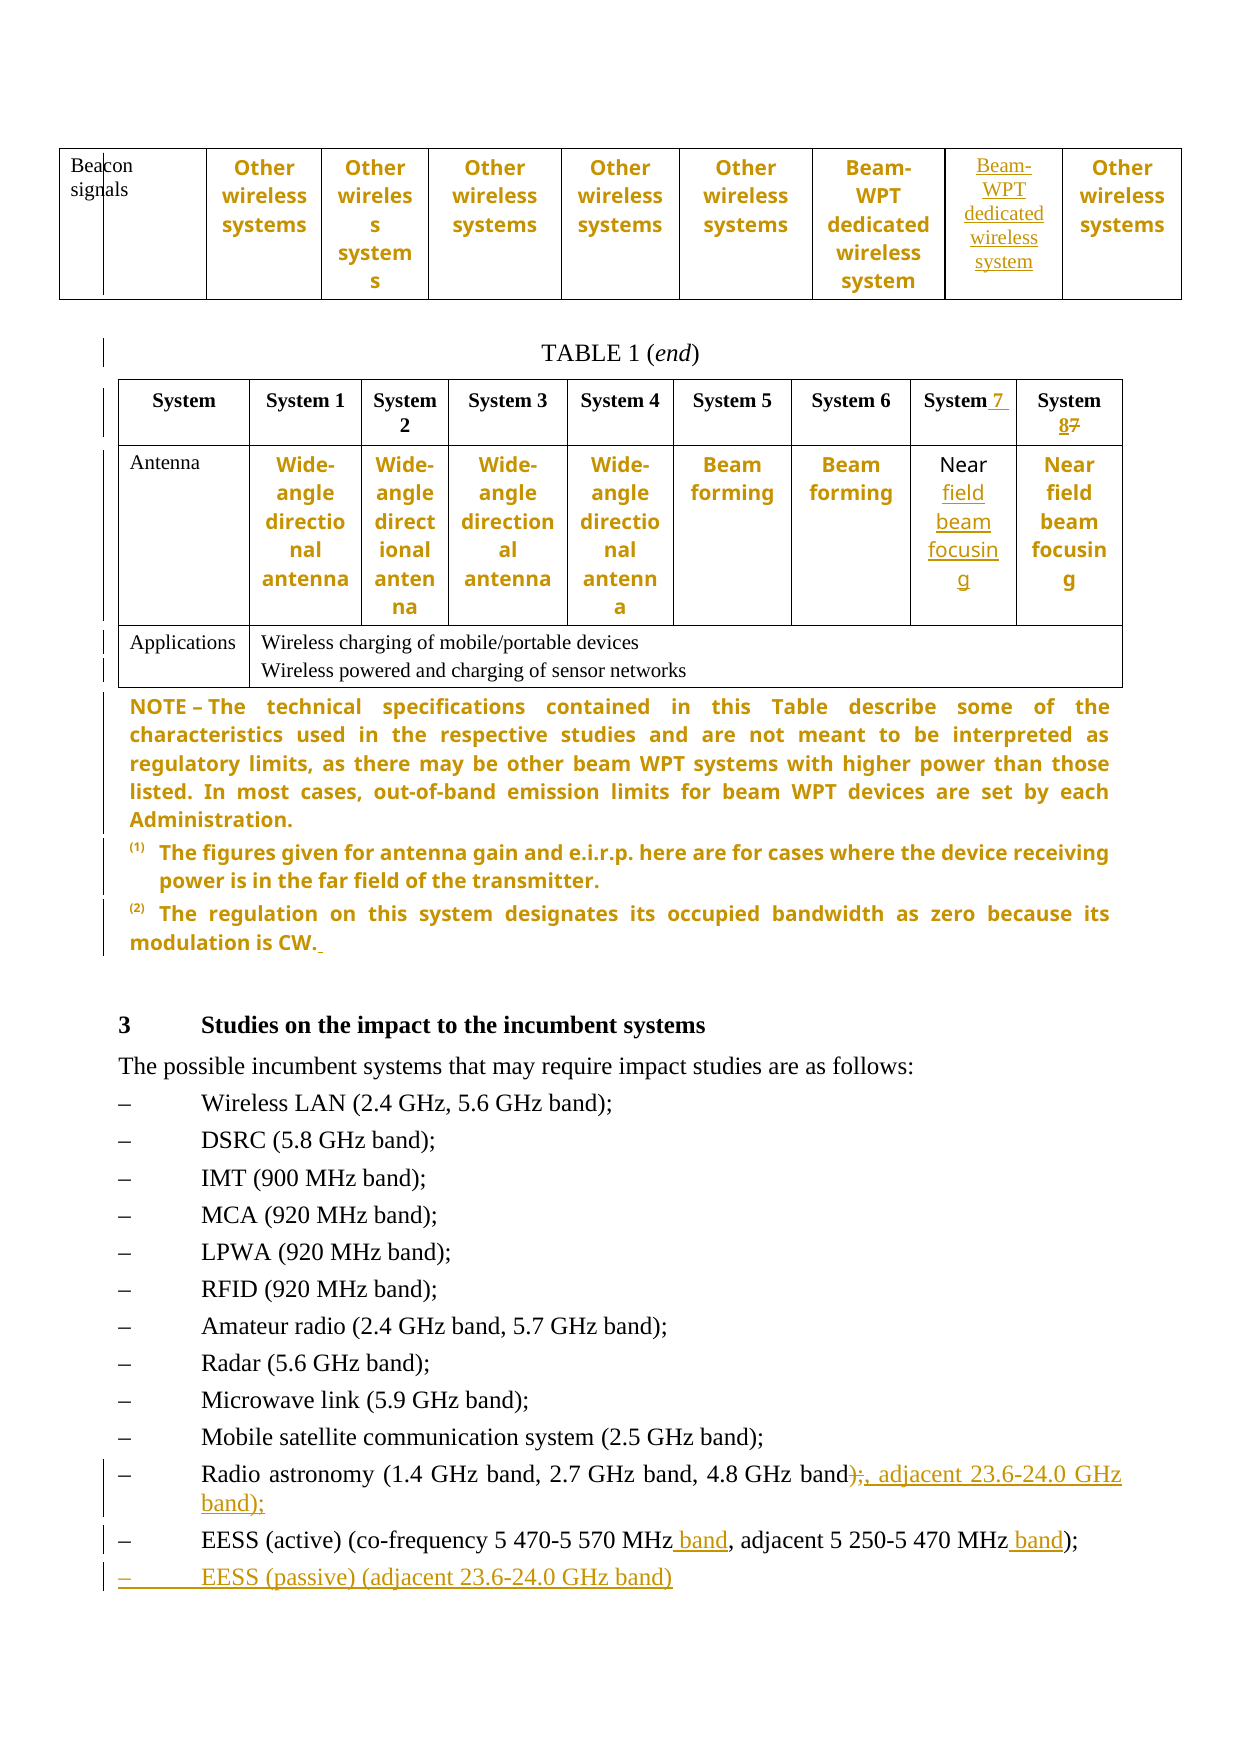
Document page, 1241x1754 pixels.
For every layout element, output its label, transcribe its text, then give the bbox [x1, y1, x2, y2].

table_cell Antenna [119, 446, 249, 625]
text – RFID (920 MHz band); [118, 1274, 1122, 1303]
text – IMT (900 MHz band); [118, 1163, 1122, 1191]
table_cell [946, 149, 1062, 299]
table_header System 3 [449, 380, 567, 445]
table_cell Near field beam focusing [1017, 446, 1122, 625]
table_cell Beam-WPT dedicated wireless system [813, 149, 944, 299]
table_cell Wide-angle directional antenna [362, 446, 448, 625]
table_cell Other wireless systems [1063, 149, 1181, 299]
table_cell Wireless charging of mobile/portable devices Wireless powered and charging of sensor networks [250, 626, 1122, 687]
table_cell Other wireless systems [207, 149, 321, 299]
table_cell Other wireless systems [680, 149, 812, 299]
text The possible incumbent systems that may require impact studies are as follows: [118, 1051, 1122, 1080]
table_cell NOTE – The technical specifications contained in this Table describe some of the characteristics used in the respective studies and are not meant to be interpreted as regulatory limits, as there may be other beam WPT systems with higher power than those listed. In most cases, out-of-band emission limits for beam WPT devices are set by each Administration. (1) The figures given for antenna gain and e.i.r.p. here are for cases where the device receiving power is in the far field of the transmitter. (2) The regulation on this system designates its occupied bandwidth as zero because its modulation is CW. [118, 688, 1122, 960]
text – DSRC (5.8 GHz band); [118, 1126, 1122, 1154]
text – Wireless LAN (2.4 GHz, 5.6 GHz band); [118, 1088, 1122, 1117]
table_header System [119, 380, 249, 445]
text TABLE 1 (end) [118, 338, 1122, 367]
text – Microwave link (5.9 GHz band); [118, 1385, 1122, 1414]
table_cell Beam forming [792, 446, 910, 625]
table_header System 1 [250, 380, 361, 445]
table_cell Applications [119, 626, 249, 687]
subtitle 3 Studies on the impact to the incumbent systems [118, 1010, 1122, 1039]
table_header System 2 [362, 380, 448, 445]
table_cell Other wireless systems [322, 149, 428, 299]
table_cell Wide-angle directional antenna [449, 446, 567, 625]
table_cell Wide-angle directional antenna [250, 446, 361, 625]
table_cell Beacon signals [60, 149, 206, 299]
table_cell [911, 446, 1016, 625]
table_header System 6 [792, 380, 910, 445]
text – Radar (5.6 GHz band); [118, 1348, 1122, 1377]
text – EESS (active) (co-frequency 5 470-5 570 MHz, adjacent 5 250-5 470 MHz); [118, 1525, 1122, 1554]
table_cell Other wireless systems [429, 149, 561, 299]
text – Amateur radio (2.4 GHz band, 5.7 GHz band); [118, 1311, 1122, 1340]
table_cell Wide-angle directional antenna [568, 446, 673, 625]
table_header System [1017, 380, 1122, 445]
text – Radio astronomy (1.4 GHz band, 2.7 GHz band, 4.8 GHz band [118, 1459, 1122, 1517]
text – LPWA (920 MHz band); [118, 1237, 1122, 1266]
text – MCA (920 MHz band); [118, 1200, 1122, 1228]
table_header System 4 [568, 380, 673, 445]
table_header System 5 [674, 380, 791, 445]
table_header [911, 380, 1016, 445]
text – Mobile satellite communication system (2.5 GHz band); [118, 1422, 1122, 1451]
table_cell Other wireless systems [562, 149, 679, 299]
table_cell Beam forming [674, 446, 791, 625]
